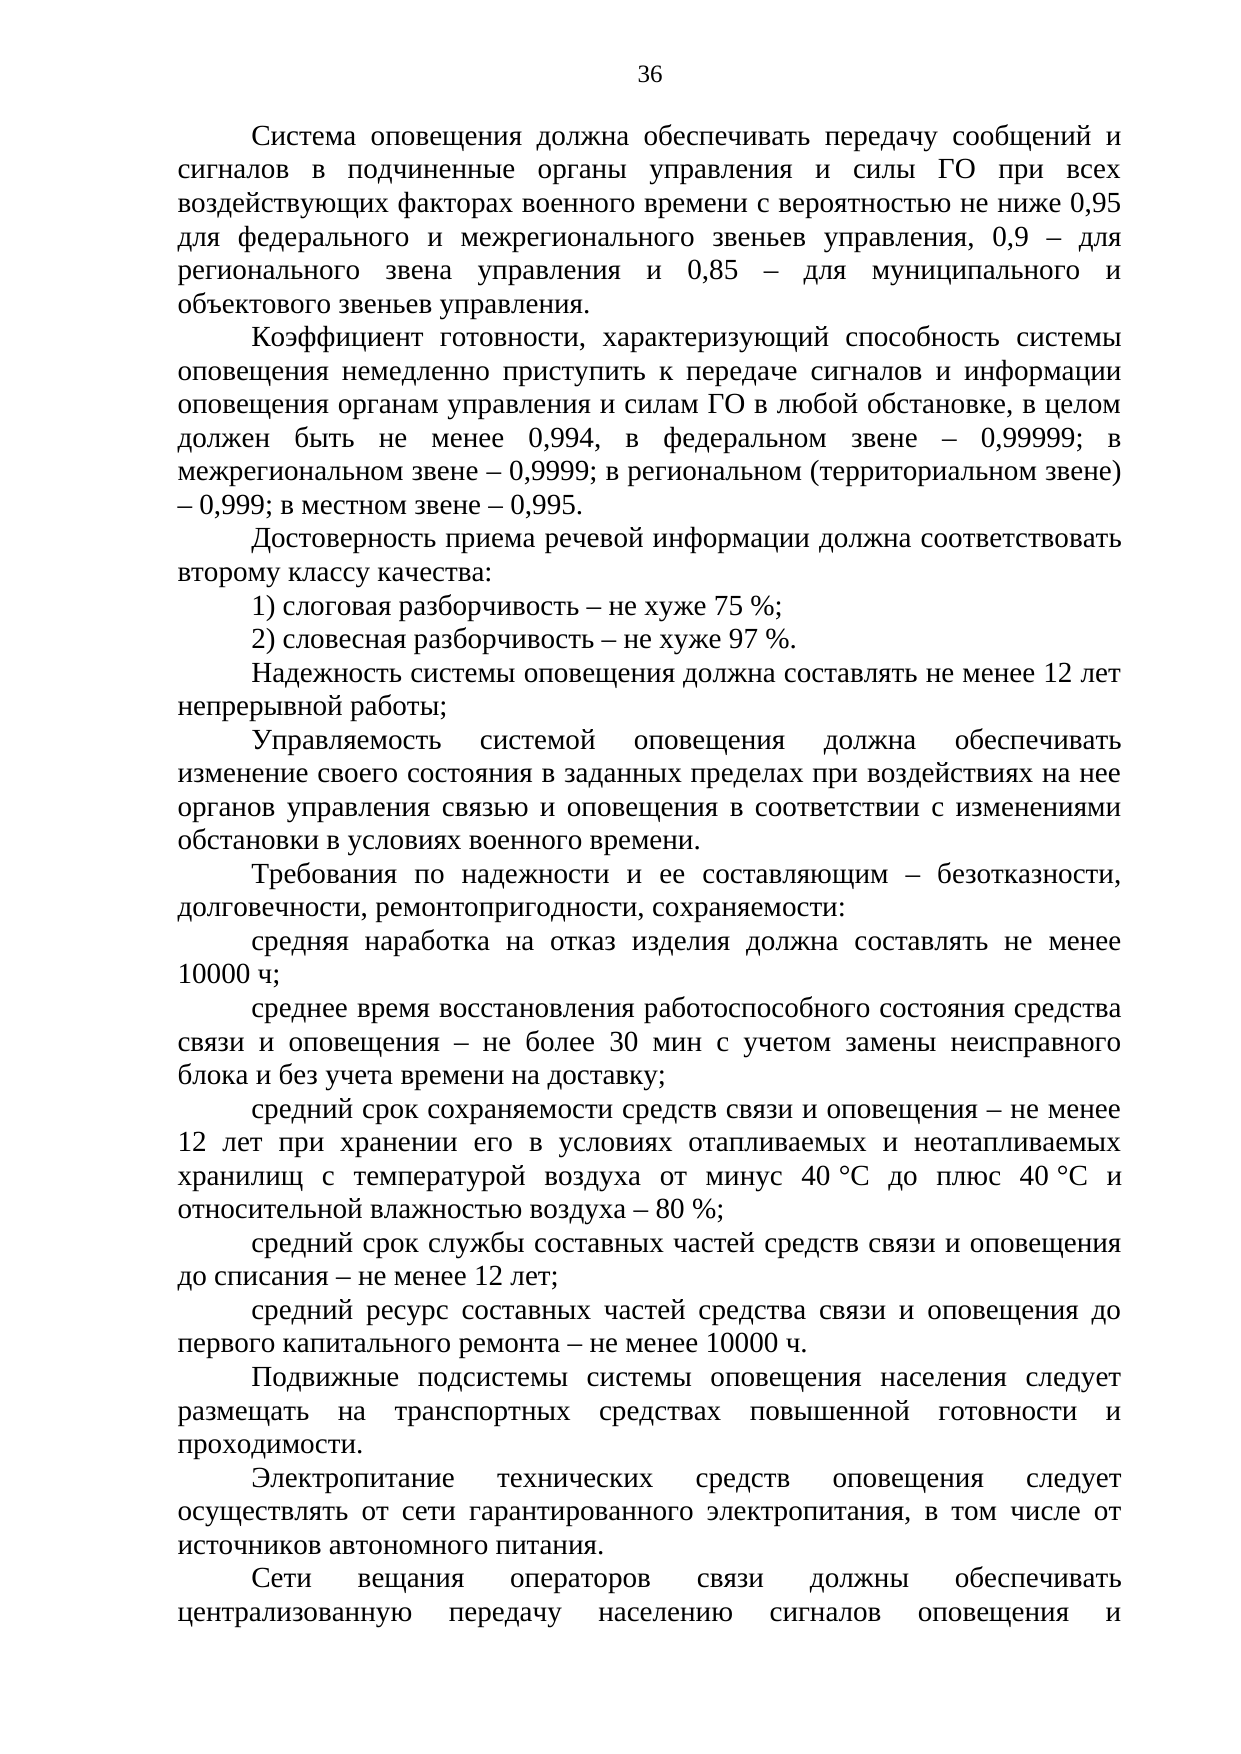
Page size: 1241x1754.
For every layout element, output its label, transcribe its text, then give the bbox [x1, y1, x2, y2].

text Достоверность приема речевой информации должна соответствовать второму классу качества: [177, 521, 1122, 588]
text Надежность системы оповещения должна составлять не менее 12 лет непрерывной работы; [177, 655, 1122, 722]
text средний ресурс составных частей средства связи и оповещения до первого капитального ремонта – не менее 10000 ч. [177, 1292, 1122, 1359]
text Подвижные подсистемы системы оповещения населения следует размещать на транспортных средствах повышенной готовности и проходимости. [177, 1359, 1122, 1460]
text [177, 1560, 1122, 1627]
text средняя наработка на отказ изделия должна составлять не менее 10000 ч; [177, 923, 1122, 990]
text Требования по надежности и ее составляющим – безотказности, долговечности, ремонтопригодности, сохраняемости: [177, 856, 1122, 923]
text среднее время восстановления работоспособного состояния средства связи и оповещения – не более 30 мин с учетом замены неисправного блока и без учета времени на доставку; [177, 990, 1122, 1091]
text Электропитание технических средств оповещения следует осуществлять от сети гарантированного электропитания, в том числе от источников автономного питания. [177, 1460, 1122, 1560]
text средний срок службы составных частей средств связи и оповещения до списания – не менее 12 лет; [177, 1225, 1122, 1292]
text 2) словесная разборчивость – не хуже 97 %. [177, 621, 1122, 655]
text средний срок сохраняемости средств связи и оповещения – не менее 12 лет при хранении его в условиях отапливаемых и неотапливаемых хранилищ с температурой воздуха от минус 40 °С до плюс 40 °С и относительной влажностью воздуха – 80 %; [177, 1091, 1122, 1225]
text 1) слоговая разборчивость – не хуже 75 %; [177, 588, 1122, 621]
text Коэффициент готовности, характеризующий способность системы оповещения немедленно приступить к передаче сигналов и информации оповещения органам управления и силам ГО в любой обстановке, в целом должен быть не менее 0,994, в федеральном звене – 0,99999; в межрегиональном звене – 0,9999; в региональном (территориальном звене) – 0,999; в местном звене – 0,995. [177, 319, 1122, 521]
text Система оповещения должна обеспечивать передачу сообщений и сигналов в подчиненные органы управления и силы ГО при всех воздействующих факторах военного времени с вероятностью не ниже 0,95 для федерального и межрегионального звеньев управления, 0,9 – для регионального звена управления и 0,85 – для муниципального и объектового звеньев управления. [177, 118, 1122, 319]
text Управляемость системой оповещения должна обеспечивать изменение своего состояния в заданных пределах при воздействиях на нее органов управления связью и оповещения в соответствии с изменениями обстановки в условиях военного времени. [177, 722, 1122, 856]
